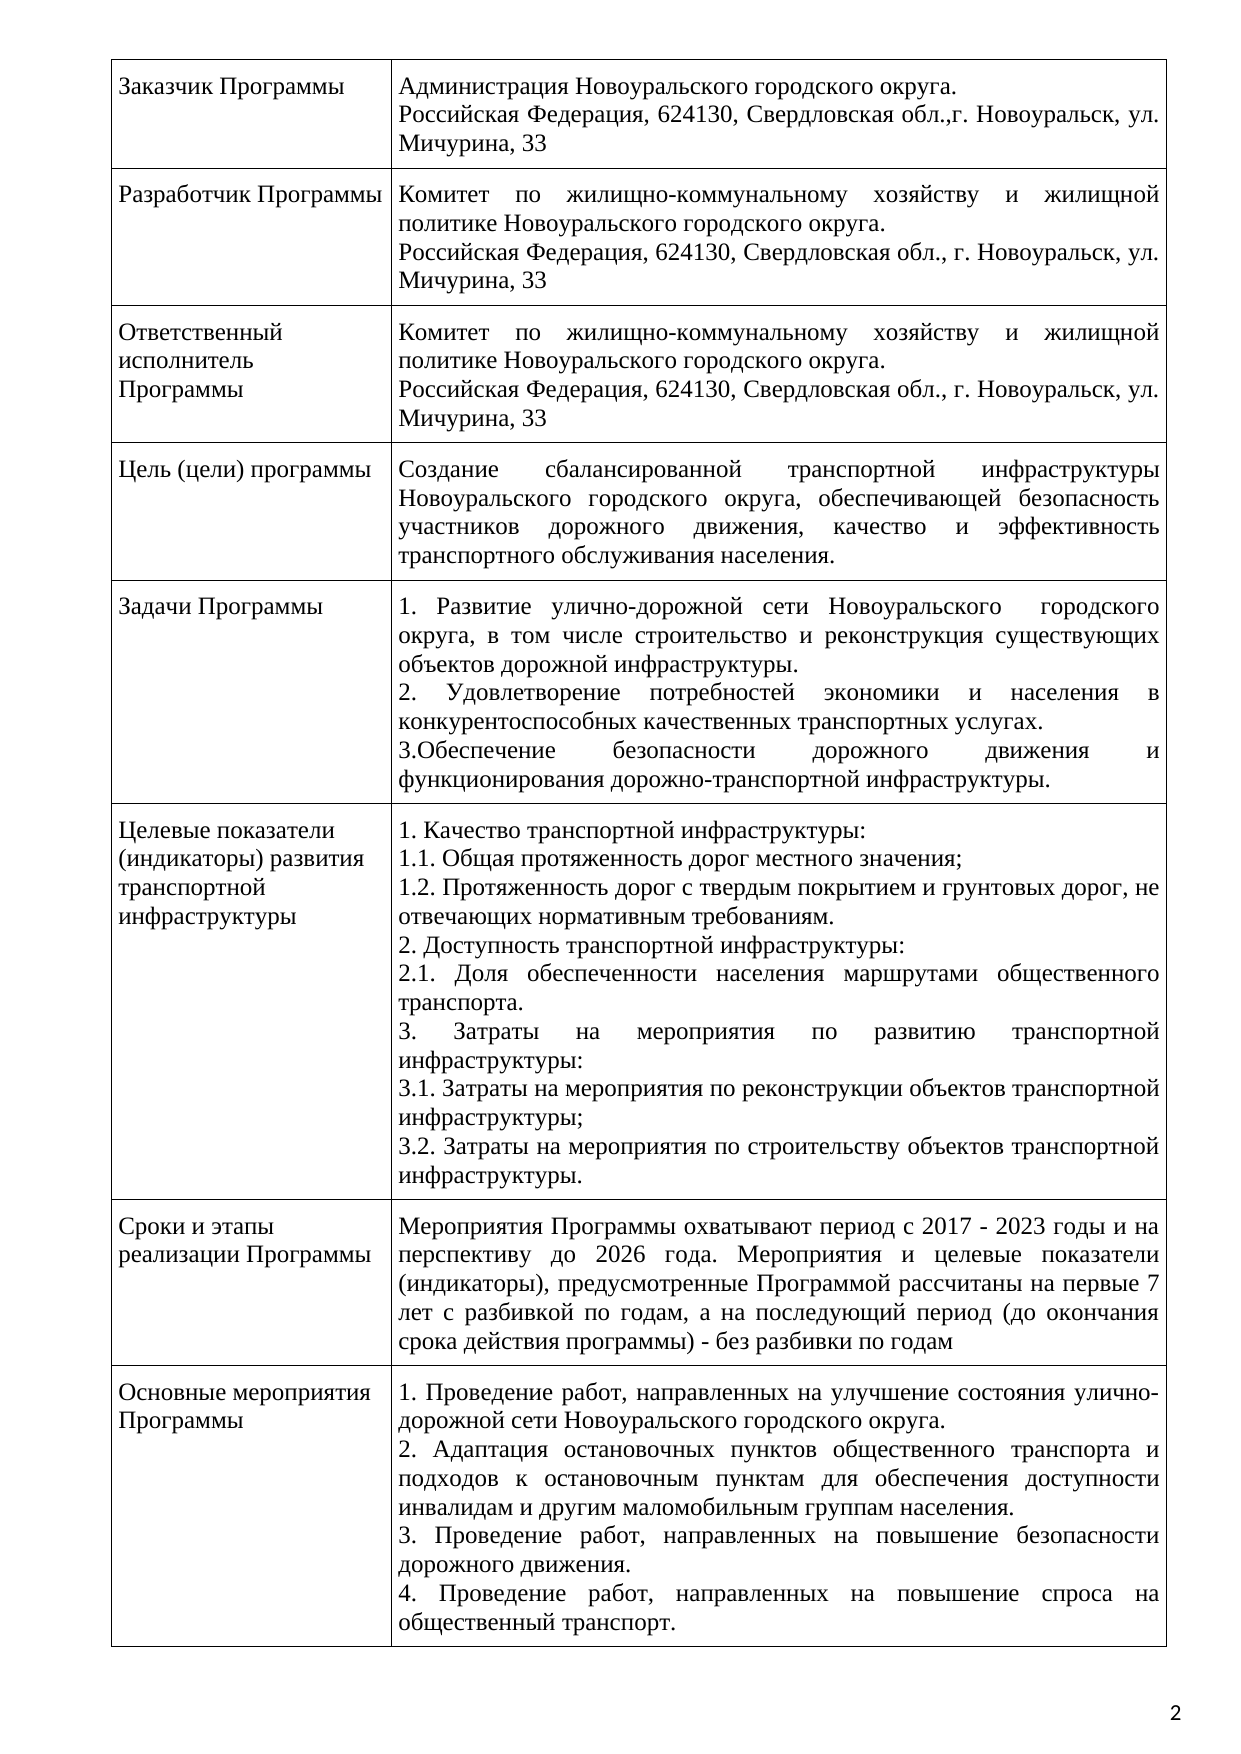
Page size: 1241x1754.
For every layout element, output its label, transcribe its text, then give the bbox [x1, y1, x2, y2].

table_cell Ответственный исполнитель Программы [112, 306, 391, 442]
table_cell Разработчик Программы [112, 169, 391, 305]
table_cell Заказчик Программы [112, 60, 391, 168]
table_cell Комитет по жилищно-коммунальному хозяйству и жилищной политике Новоуральского городского округа. Российская Федерация, 624130, Свердловская обл., г. Новоуральск, ул. Мичурина, 33 [392, 306, 1166, 442]
table_cell Задачи Программы [112, 581, 391, 803]
table_cell Администрация Новоуральского городского округа. Российская Федерация, 624130, Свердловская обл.,г. Новоуральск, ул. Мичурина, 33 [392, 60, 1166, 168]
table_cell 1. Качество транспортной инфраструктуры: 1.1. Общая протяженность дорог местного значения; 1.2. Протяженность дорог с твердым покрытием и грунтовых дорог, не отвечающих нормативным требованиям. 2. Доступность транспортной инфраструктуры: 2.1. Доля обеспеченности населения маршрутами общественного транспорта. 3. Затраты на мероприятия по развитию транспортной инфраструктуры: 3.1. Затраты на мероприятия по реконструкции объектов транспортной инфраструктуры; 3.2. Затраты на мероприятия по строительству объектов транспортной инфраструктуры. [392, 804, 1166, 1199]
table_cell Сроки и этапы реализации Программы [112, 1200, 391, 1365]
table_cell Создание сбалансированной транспортной инфраструктуры Новоуральского городского округа, обеспечивающей безопасность участников дорожного движения, качество и эффективность транспортного обслуживания населения. [392, 443, 1166, 579]
table_cell Комитет по жилищно-коммунальному хозяйству и жилищной политике Новоуральского городского округа. Российская Федерация, 624130, Свердловская обл., г. Новоуральск, ул. Мичурина, 33 [392, 169, 1166, 305]
table_cell Мероприятия Программы охватывают период с 2017 - 2023 годы и на перспективу до 2026 года. Мероприятия и целевые показатели (индикаторы), предусмотренные Программой рассчитаны на первые 7 лет с разбивкой по годам, а на последующий период (до окончания срока действия программы) - без разбивки по годам [392, 1200, 1166, 1365]
table_cell Цель (цели) программы [112, 443, 391, 579]
table_cell Основные мероприятия Программы [112, 1366, 391, 1646]
table_cell 1. Проведение работ, направленных на улучшение состояния улично-дорожной сети Новоуральского городского округа. 2. Адаптация остановочных пунктов общественного транспорта и подходов к остановочным пунктам для обеспечения доступности инвалидам и другим маломобильным группам населения. 3. Проведение работ, направленных на повышение безопасности дорожного движения. 4. Проведение работ, направленных на повышение спроса на общественный транспорт. [392, 1366, 1166, 1646]
table_cell Целевые показатели (индикаторы) развития транспортной инфраструктуры [112, 804, 391, 1199]
table_cell 1. Развитие улично-дорожной сети Новоуральского городского округа, в том числе строительство и реконструкция существующих объектов дорожной инфраструктуры. 2. Удовлетворение потребностей экономики и населения в конкурентоспособных качественных транспортных услугах. 3.Обеспечение безопасности дорожного движения и функционирования дорожно-транспортной инфраструктуры. [392, 581, 1166, 803]
